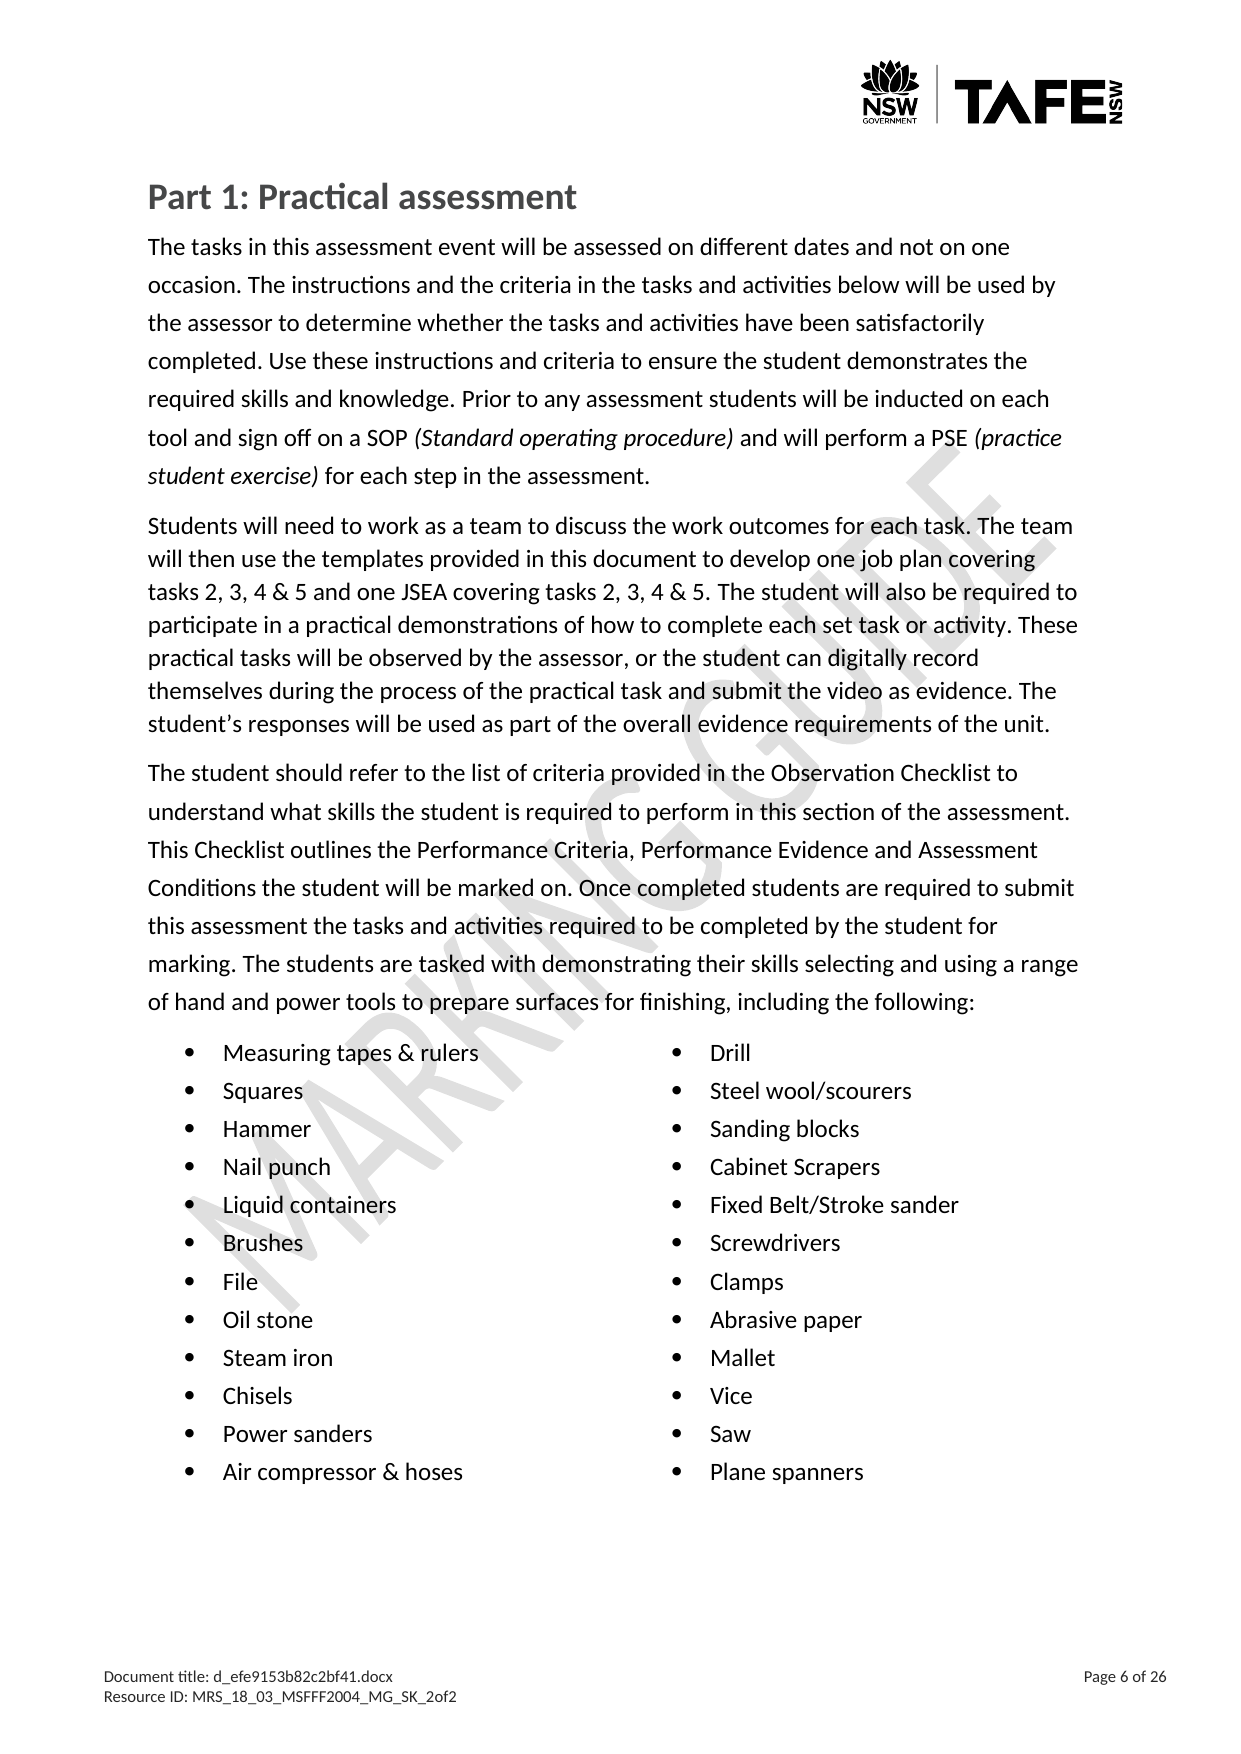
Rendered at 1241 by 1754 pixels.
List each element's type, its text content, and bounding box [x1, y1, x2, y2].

list Vice [672, 1380, 1092, 1411]
list Measuring tapes & rulers [185, 1037, 605, 1067]
list Liquid containers [185, 1189, 605, 1220]
list Air compressor & hoses [185, 1456, 605, 1487]
list Steel wool/scourers [672, 1075, 1092, 1106]
list Mallet [672, 1342, 1092, 1372]
list Drill [672, 1037, 1092, 1067]
text Students will need to work as a team to discuss the work outcomes for each task. The team will then use the templates provided in this document to develop one job plan covering tasks 2, 3, 4 & 5 and one JSEA covering tasks 2, 3, 4 & 5. The student will also be required to participate in a practical demonstrations of how to complete each set task or activity. These practical tasks will be observed by the assessor, or the student can digitally record themselves during the process of the practical task and submit the video as evidence. The student’s responses will be used as part of the overall evidence requirements of the unit. [148, 510, 1092, 738]
list Screwdrivers [672, 1227, 1092, 1258]
text The student should refer to the list of criteria provided in the Observation Checklist to understand what skills the student is required to perform in this section of the assessment. This Checklist outlines the Performance Criteria, Performance Evidence and Assessment Conditions the student will be marked on. Once completed students are required to submit this assessment the tasks and activities required to be completed by the student for marking. The students are tasked with demonstrating their skills selecting and using a range of hand and power tools to prepare surfaces for finishing, including the following: [148, 757, 1092, 1017]
list Oil stone [185, 1304, 605, 1334]
list Fixed Belt/Stroke sander [672, 1189, 1092, 1220]
list Chisels [185, 1380, 605, 1411]
list Sanding blocks [672, 1113, 1092, 1144]
list Power sanders [185, 1418, 605, 1449]
text The tasks in this assessment event will be assessed on different dates and not on one occasion. The instructions and the criteria in the tasks and activities below will be used by the assessor to determine whether the tasks and activities have been satisfactorily completed. Use these instructions and criteria to ensure the student demonstrates the required skills and knowledge. Prior to any assessment students will be inducted on each tool and sign off on a SOP (Standard operating procedure) and will perform a PSE (practice student exercise) for each step in the assessment. [148, 231, 1092, 490]
list Abrasive paper [672, 1304, 1092, 1334]
list Plane spanners [672, 1456, 1092, 1487]
picture [861, 59, 1123, 125]
list Hammer [185, 1113, 605, 1144]
text Part 1: Practical assessment [148, 173, 1092, 218]
list Clamps [672, 1266, 1092, 1296]
list Saw [672, 1418, 1092, 1449]
list Squares [185, 1075, 605, 1106]
list Brushes [185, 1227, 605, 1258]
list File [185, 1266, 605, 1296]
list Nail punch [185, 1151, 605, 1182]
list Steam iron [185, 1342, 605, 1372]
list Cabinet Scrapers [672, 1151, 1092, 1182]
